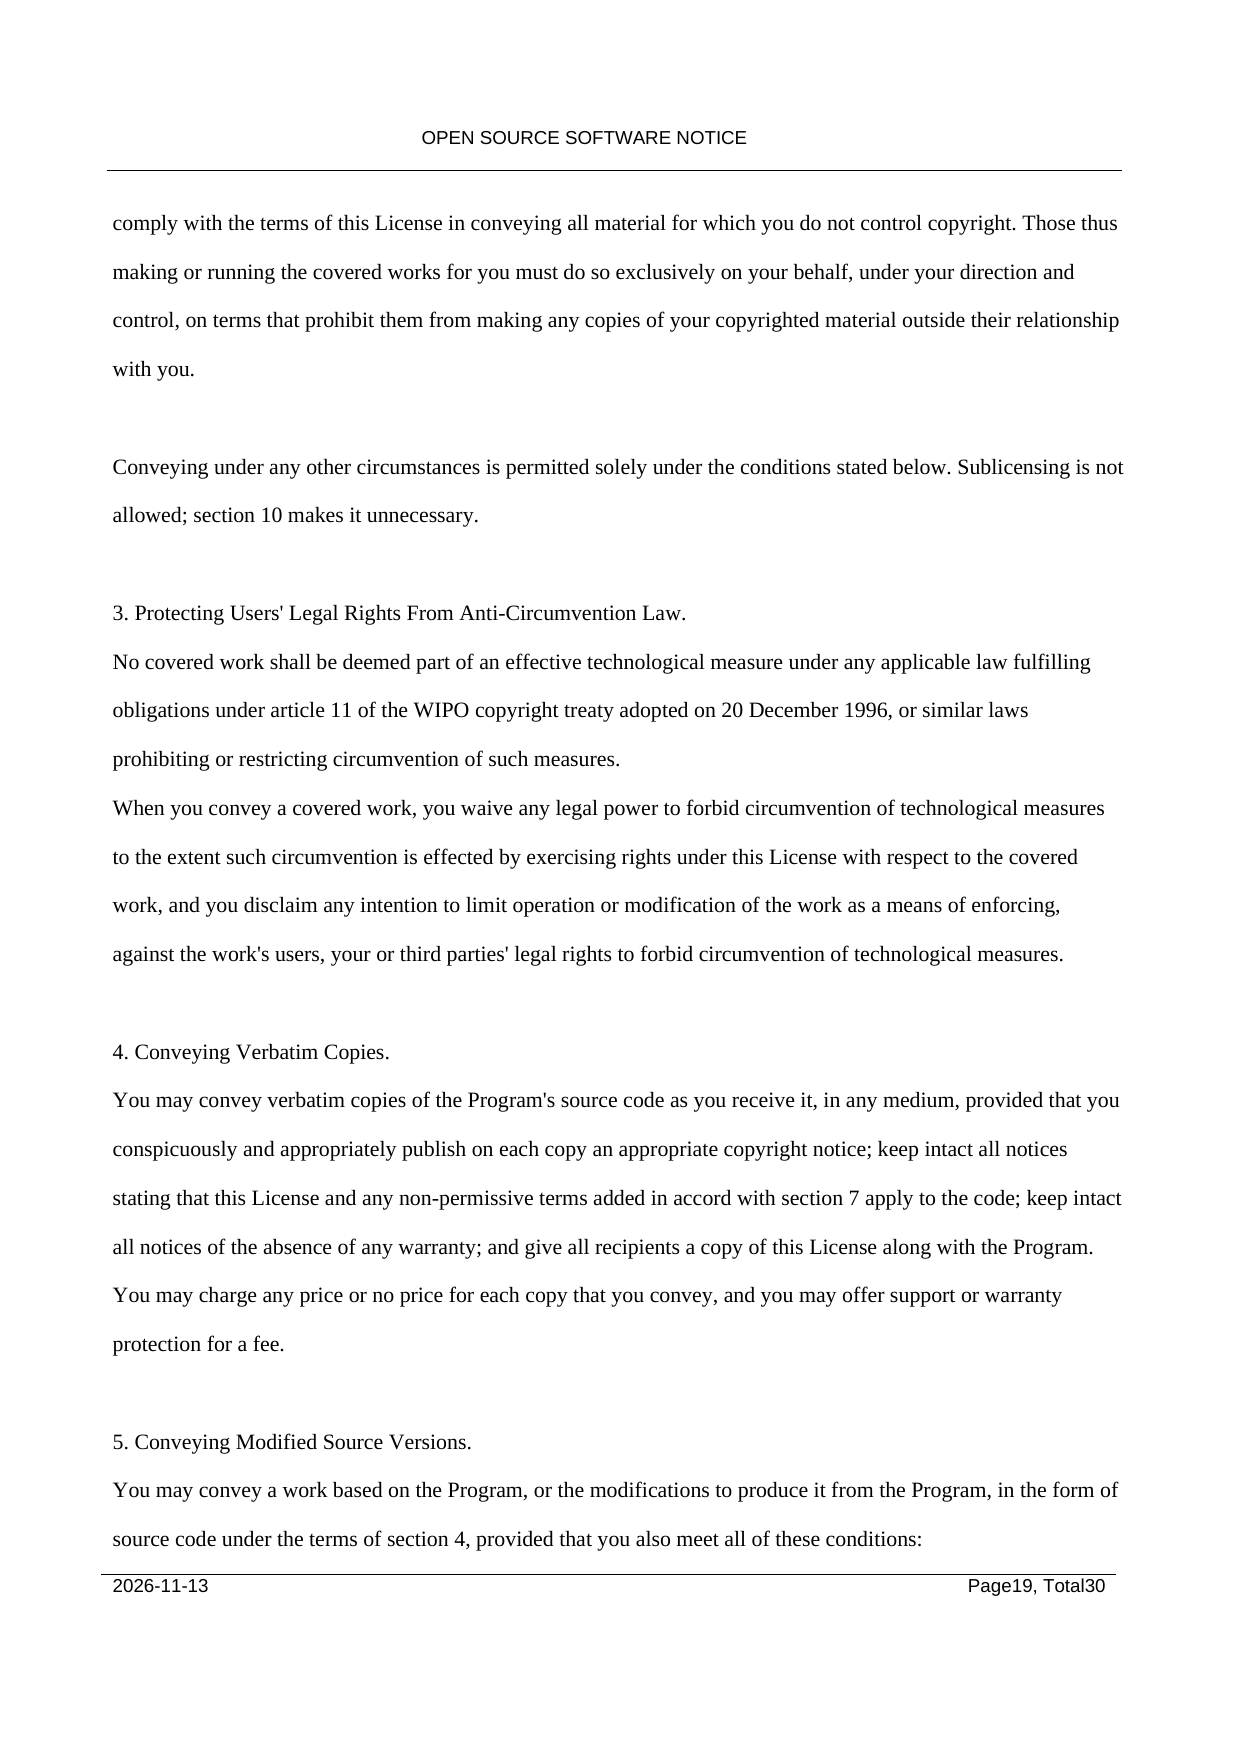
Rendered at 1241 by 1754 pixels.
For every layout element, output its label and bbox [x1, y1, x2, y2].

text [112, 206, 1128, 1555]
